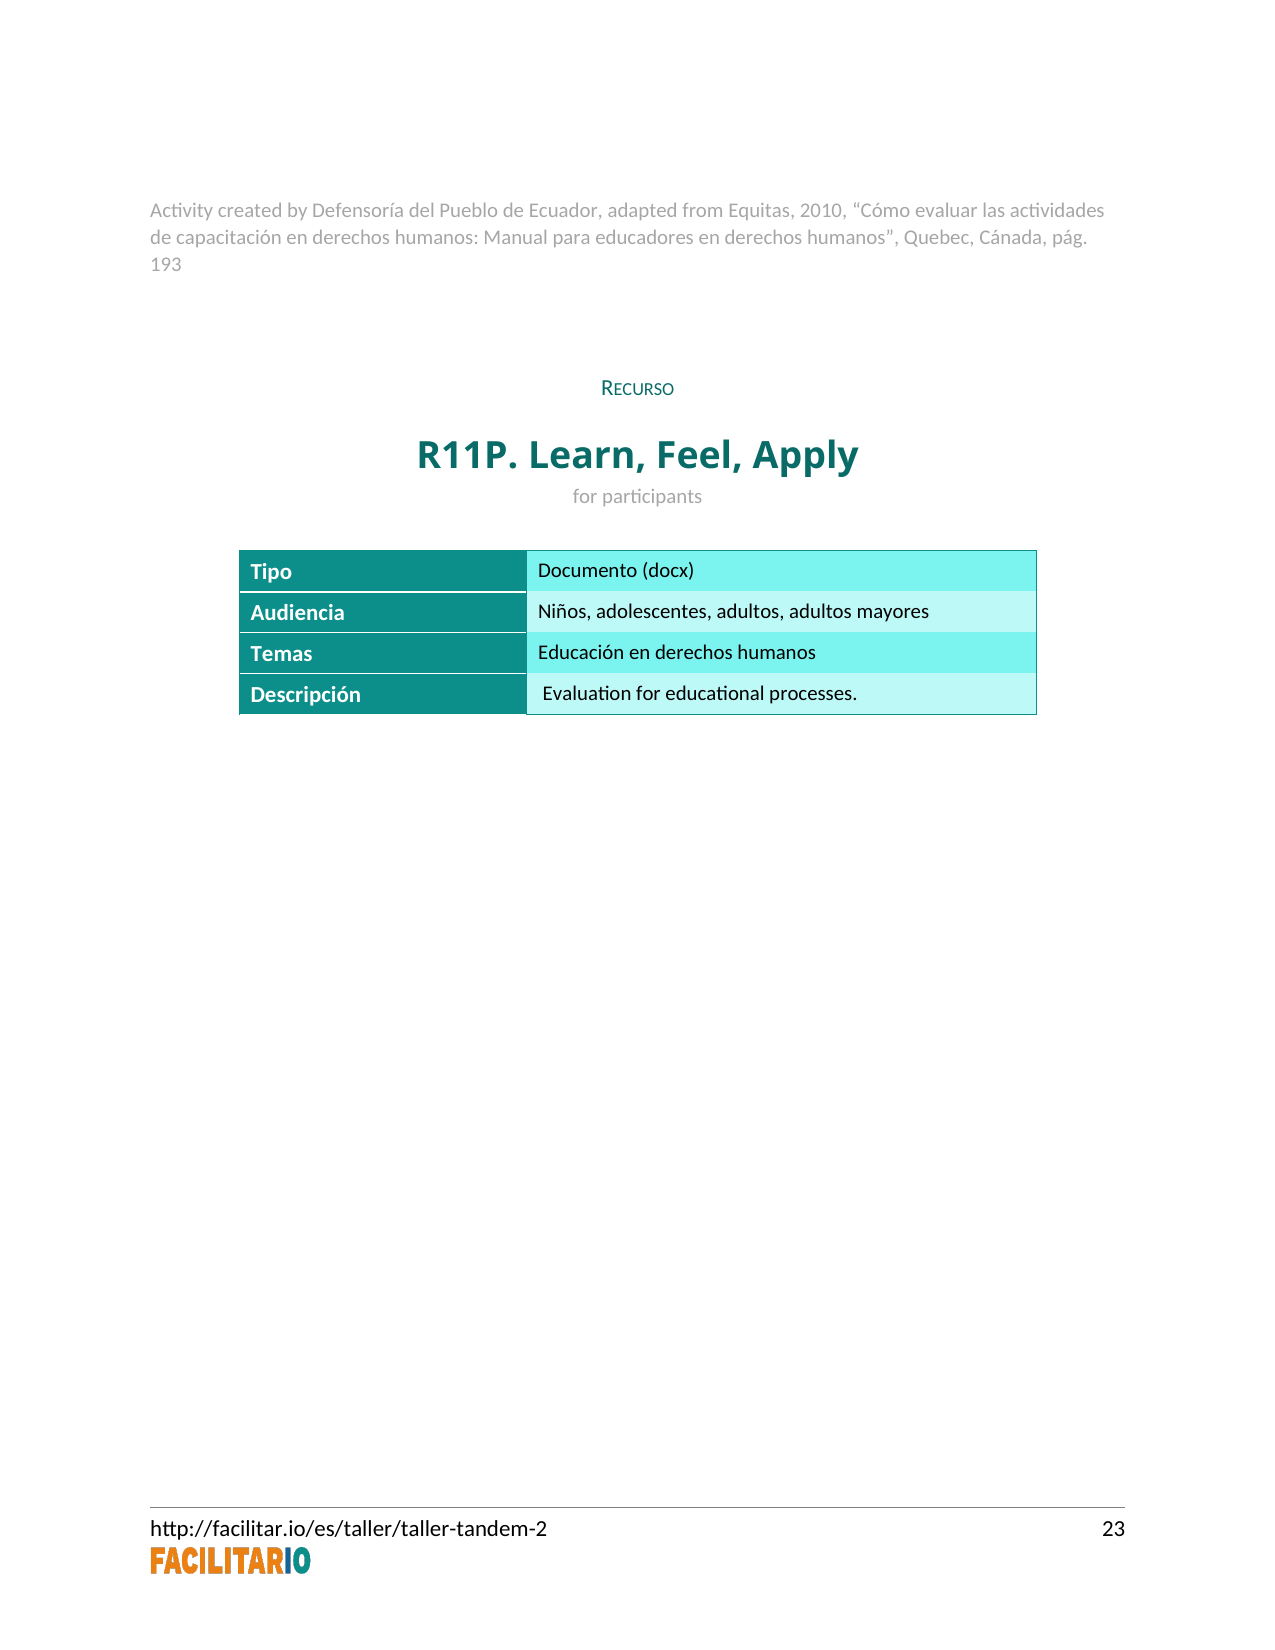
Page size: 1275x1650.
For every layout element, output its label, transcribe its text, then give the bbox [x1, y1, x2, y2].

table_cell Educación en derechos humanos [527, 632, 1036, 673]
table_cell Descripción [240, 674, 526, 714]
table_header Tipo [240, 551, 526, 591]
table_cell Audiencia [240, 593, 526, 632]
text for participants [150, 483, 1125, 508]
text Recurso [150, 373, 1125, 401]
table_header Documento (docx) [527, 551, 1036, 591]
table_cell Temas [240, 633, 526, 673]
subtitle R11P. Learn, Feel, Apply [150, 428, 1125, 479]
table_cell Evaluation for educational processes. [527, 673, 1036, 714]
picture [145, 1544, 315, 1576]
text Activity created by Defensoría del Pueblo de Ecuador, adapted from Equitas, 2010, “Cómo evaluar las actividades de capacitación en derechos humanos: Manual para educadores en derechos humanos”, Quebec, Cánada, pág. 193 [150, 197, 1125, 277]
table_cell Niños, adolescentes, adultos, adultos mayores [527, 591, 1036, 632]
